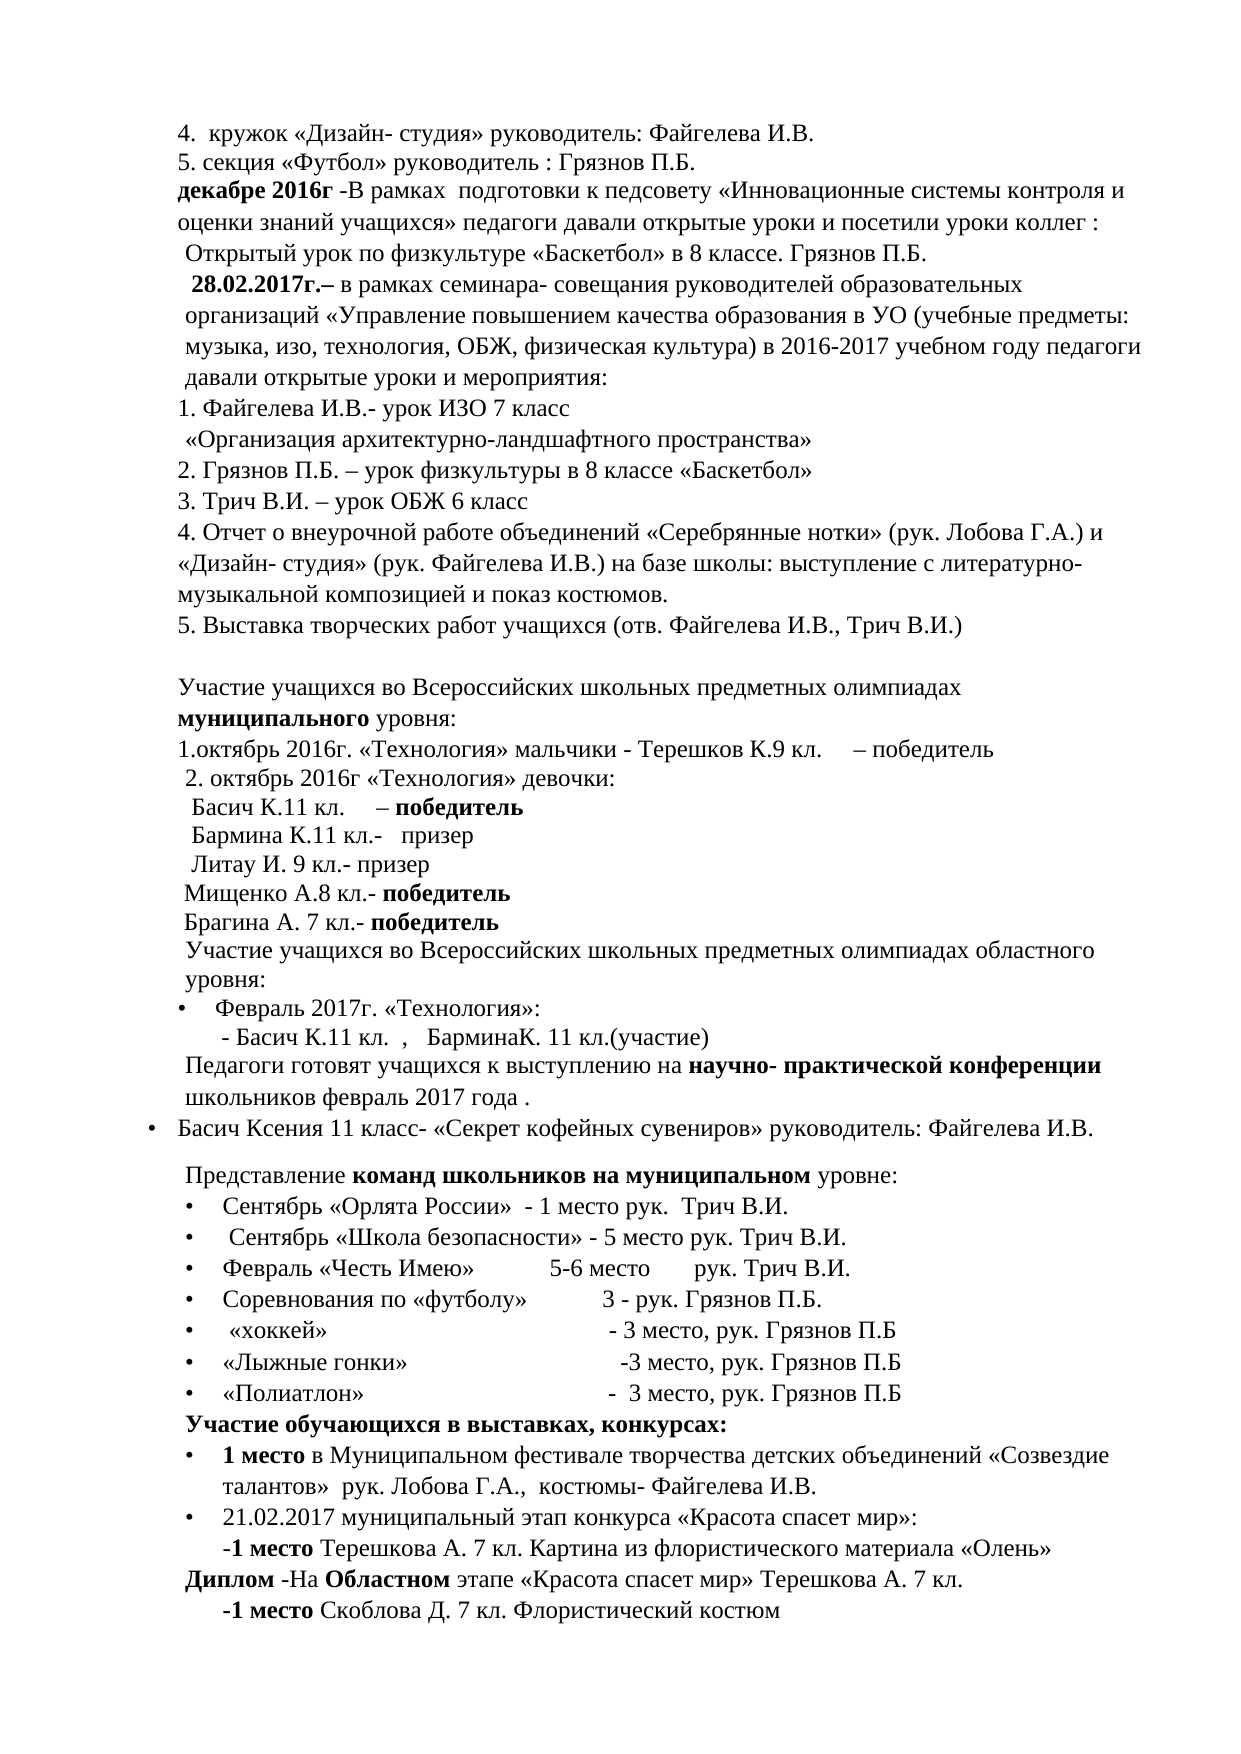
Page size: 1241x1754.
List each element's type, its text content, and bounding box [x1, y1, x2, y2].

text Участие обучающихся в выставках, конкурсах: [185, 1409, 1152, 1437]
text Педагоги готовят учащихся к выступлению на научно- практической конференции школьников февраль 2017 года . [185, 1051, 1152, 1110]
text 1.октябрь 2016г. «Технология» мальчики - Терешков К.9 кл. – победитель [177, 734, 1152, 763]
text 3. Трич В.И. – урок ОБЖ 6 класс [177, 486, 1152, 515]
list «Лыжные гонки» -3 место, рук. Грязнов П.Б [185, 1347, 1152, 1375]
list 1 место в Муниципальном фестивале творчества детских объединений «Созвездие талантов» рук. Лобова Г.А., костюмы- Файгелева И.В. [185, 1440, 1152, 1499]
text 5. Выставка творческих работ учащихся (отв. Файгелева И.В., Трич В.И.) [177, 610, 1152, 639]
text 5. секция «Футбол» руководитель : Грязнов П.Б. [177, 147, 1152, 176]
text Представление команд школьников на муниципальном уровне: [185, 1160, 1152, 1189]
list Соревнования по «футболу» 3 - рук. Грязнов П.Б. [185, 1284, 1152, 1313]
text 2. октябрь 2016г «Технология» девочки: [185, 763, 1152, 792]
list 21.02.2017 муниципальный этап конкурса «Красота спасет мир»: [185, 1502, 1152, 1531]
text декабре 2016г -В рамках подготовки к педсовету «Инновационные системы контроля и оценки знаний учащихся» педагоги давали открытые уроки и посетили уроки коллег : [177, 176, 1152, 235]
list «хоккей» - 3 место, рук. Грязнов П.Б [185, 1316, 1152, 1344]
text - Басич К.11 кл. , БарминаК. 11 кл.(участие) [215, 1022, 1152, 1051]
list «Полиатлон» - 3 место, рук. Грязнов П.Б [185, 1378, 1152, 1406]
text «Организация архитектурно-ландшафтного пространства» [185, 424, 1152, 453]
text 2. Грязнов П.Б. – урок физкультуры в 8 классе «Баскетбол» [177, 455, 1152, 484]
list Сентябрь «Школа безопасности» - 5 место рук. Трич В.И. [185, 1222, 1152, 1251]
text 1. Файгелева И.В.- урок ИЗО 7 класс [177, 393, 1152, 422]
text 28.02.2017г.– в рамках семинара- совещания руководителей образовательных организаций «Управление повышением качества образования в УО (учебные предметы: музыка, изо, технология, ОБЖ, физическая культура) в 2016-2017 учебном году педагоги давали открытые уроки и мероприятия: [185, 269, 1152, 391]
text Басич К.11 кл. – победитель [185, 792, 1152, 821]
text Открытый урок по физкультуре «Баскетбол» в 8 классе. Грязнов П.Б. [185, 238, 1152, 266]
text Участие учащихся во Всероссийских школьных предметных олимпиадах областного уровня: [185, 936, 1152, 993]
list Февраль 2017г. «Технология»: [177, 993, 1152, 1022]
list Февраль «Честь Имею» 5-6 место рук. Трич В.И. [185, 1253, 1152, 1282]
text Литау И. 9 кл.- призер [185, 849, 1152, 878]
text 4. кружок «Дизайн- студия» руководитель: Файгелева И.В. [177, 118, 1152, 147]
text -1 место Скоблова Д. 7 кл. Флористический костюм [185, 1595, 1152, 1624]
text Бармина К.11 кл.- призер [185, 821, 1152, 849]
text Участие учащихся во Всероссийских школьных предметных олимпиадах муниципального уровня: [177, 672, 1152, 732]
list Басич Ксения 11 класс- «Секрет кофейных сувениров» руководитель: Файгелева И.В. [147, 1113, 1152, 1141]
text 4. Отчет о внеурочной работе объединений «Серебрянные нотки» (рук. Лобова Г.А.) и «Дизайн- студия» (рук. Файгелева И.В.) на базе школы: выступление с литературно- музыкальной композицией и показ костюмов. [177, 517, 1152, 608]
text Диплом -На Областном этапе «Красота спасет мир» Терешкова А. 7 кл. [185, 1564, 1152, 1593]
text Брагина А. 7 кл.- победитель [177, 907, 1152, 936]
text Мищенко А.8 кл.- победитель [177, 878, 1152, 907]
text -1 место Терешкова А. 7 кл. Картина из флористического материала «Олень» [185, 1533, 1152, 1562]
list Сентябрь «Орлята России» - 1 место рук. Трич В.И. [185, 1191, 1152, 1220]
